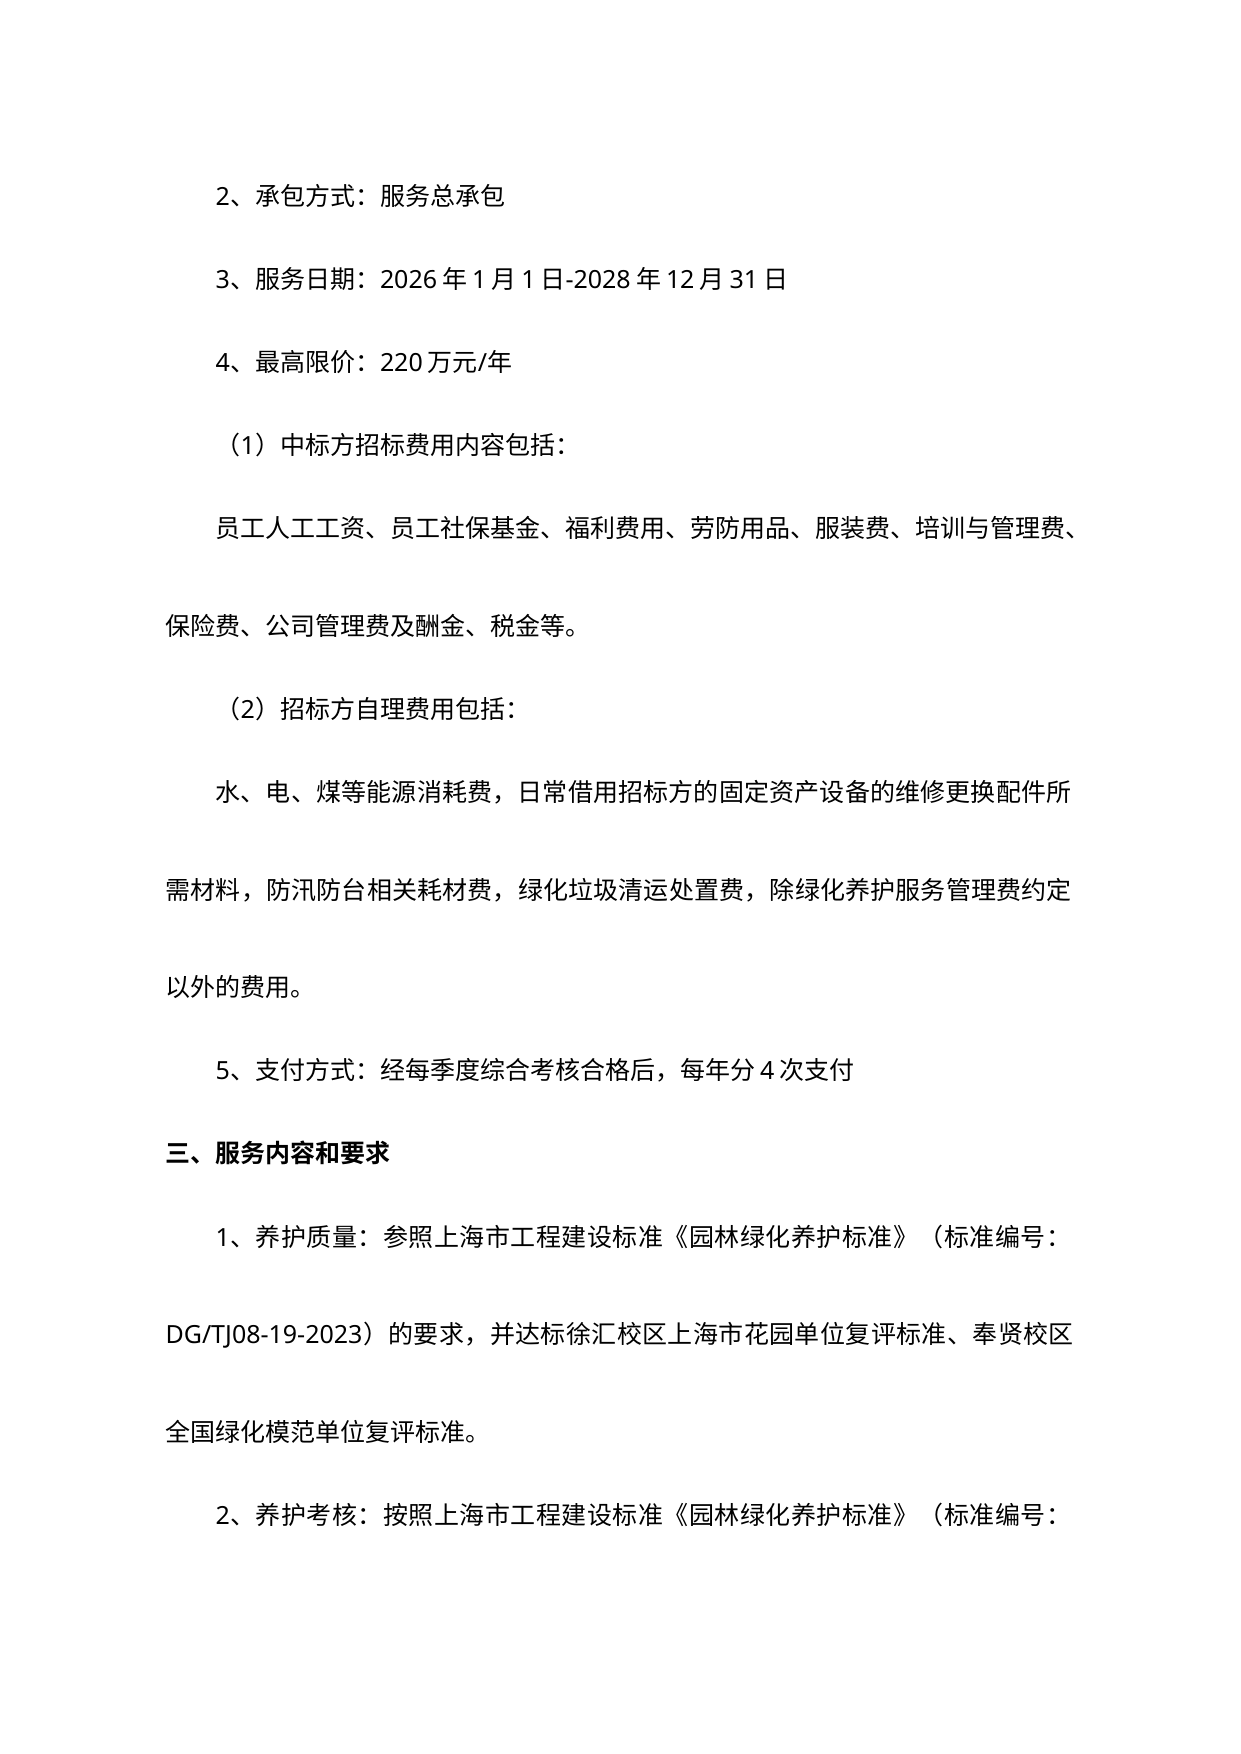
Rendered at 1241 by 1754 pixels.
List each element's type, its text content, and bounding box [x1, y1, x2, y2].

text 4、最高限价：220万元/年 [165, 328, 1075, 393]
text （2）招标方自理费用包括： [165, 675, 1075, 740]
text （1）中标方招标费用内容包括： [165, 411, 1075, 476]
text 水、电、煤等能源消耗费，日常借用招标方的固定资产设备的维修更换配件所需材料，防汛防台相关耗材费，绿化垃圾清运处置费，除绿化养护服务管理费约定以外的费用。 [165, 758, 1075, 1018]
text 1、养护质量：参照上海市工程建设标准《园林绿化养护标准》（标准编号：DG/TJ08-19-2023）的要求，并达标徐汇校区上海市花园单位复评标准、奉贤校区全国绿化模范单位复评标准。 [165, 1203, 1075, 1463]
text 2、承包方式：服务总承包 [165, 162, 1075, 227]
text 5、支付方式：经每季度综合考核合格后，每年分4次支付 [165, 1036, 1075, 1101]
text 员工人工工资、员工社保基金、福利费用、劳防用品、服装费、培训与管理费、保险费、公司管理费及酬金、税金等。 [165, 494, 1075, 657]
text 3、服务日期：2026年1月1日-2028年12月31日 [165, 245, 1075, 310]
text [165, 1481, 1075, 1546]
text 三、服务内容和要求 [165, 1119, 1075, 1184]
